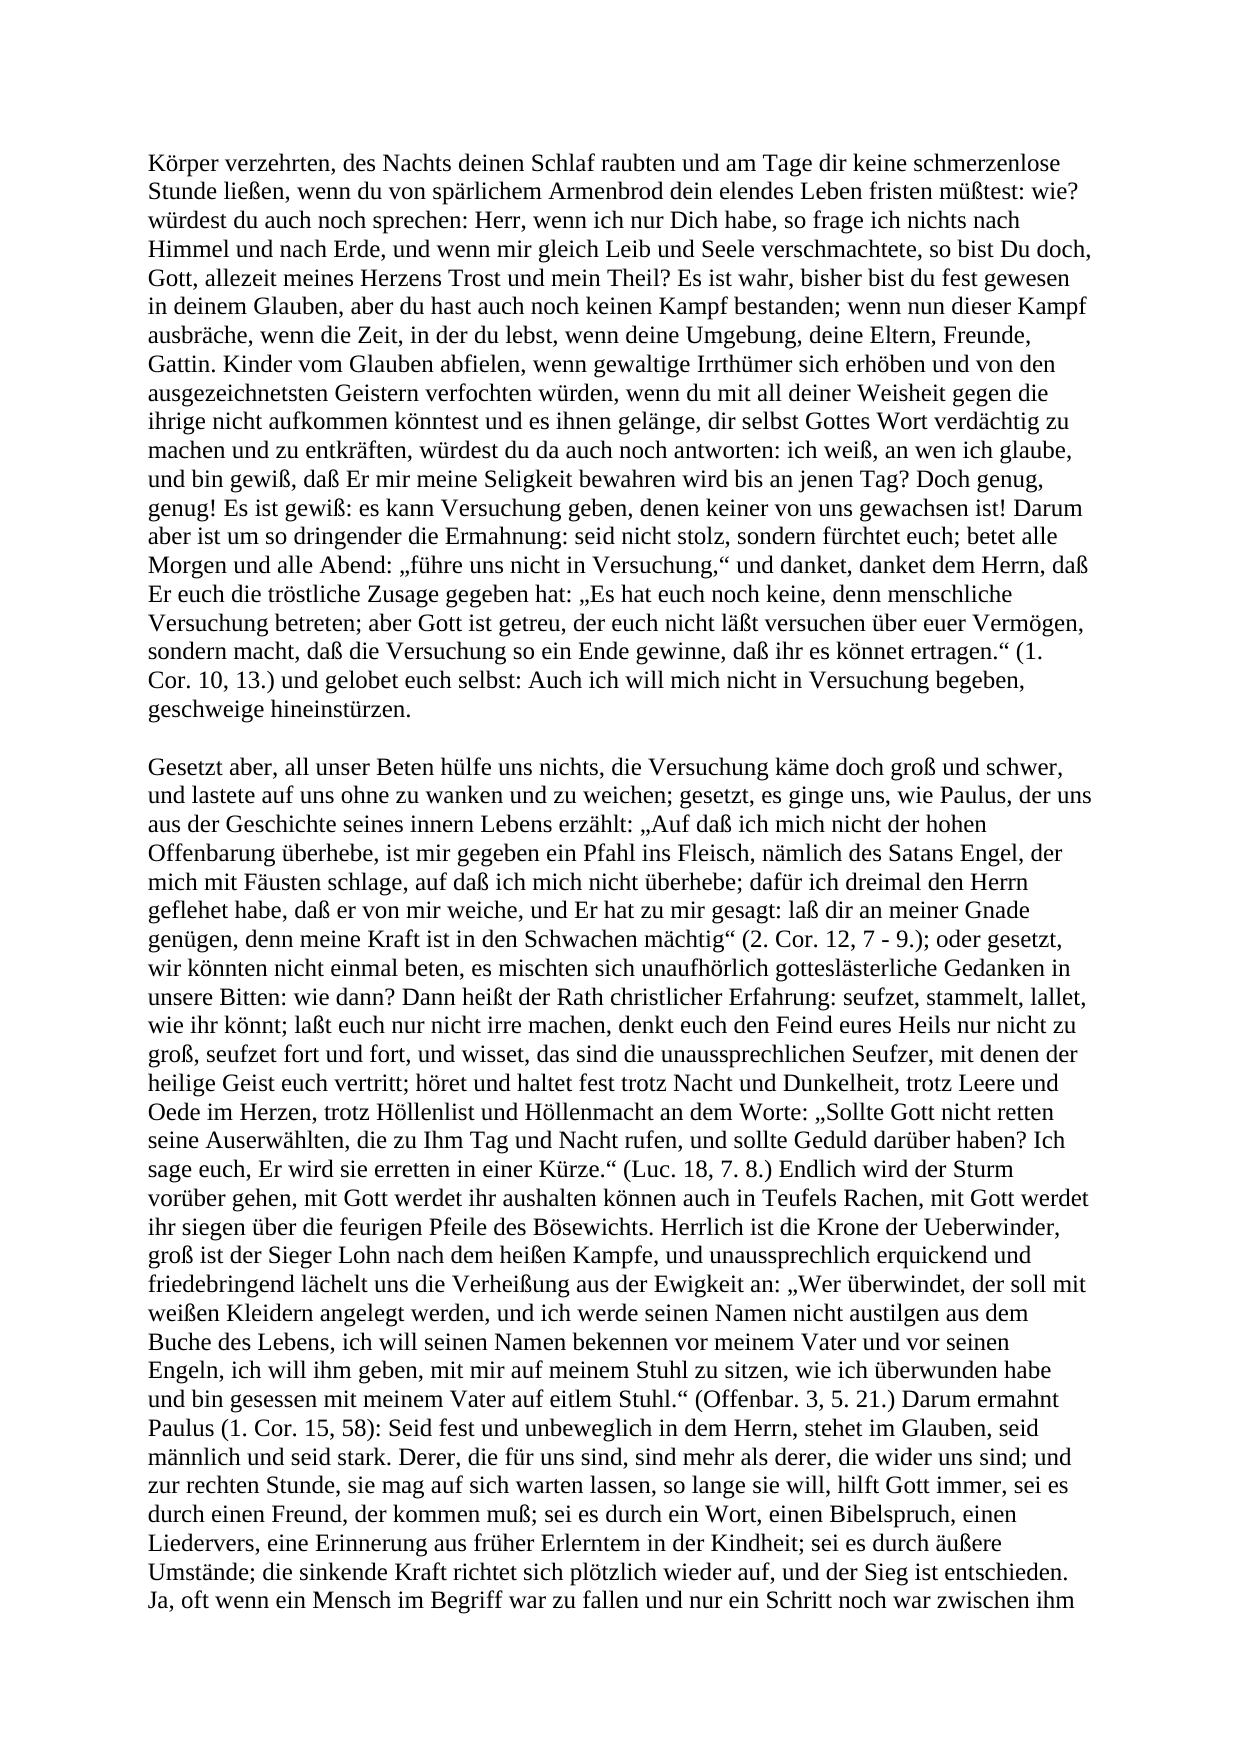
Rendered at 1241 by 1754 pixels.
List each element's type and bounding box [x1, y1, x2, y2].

text [148, 752, 1093, 1614]
text [148, 148, 1093, 723]
